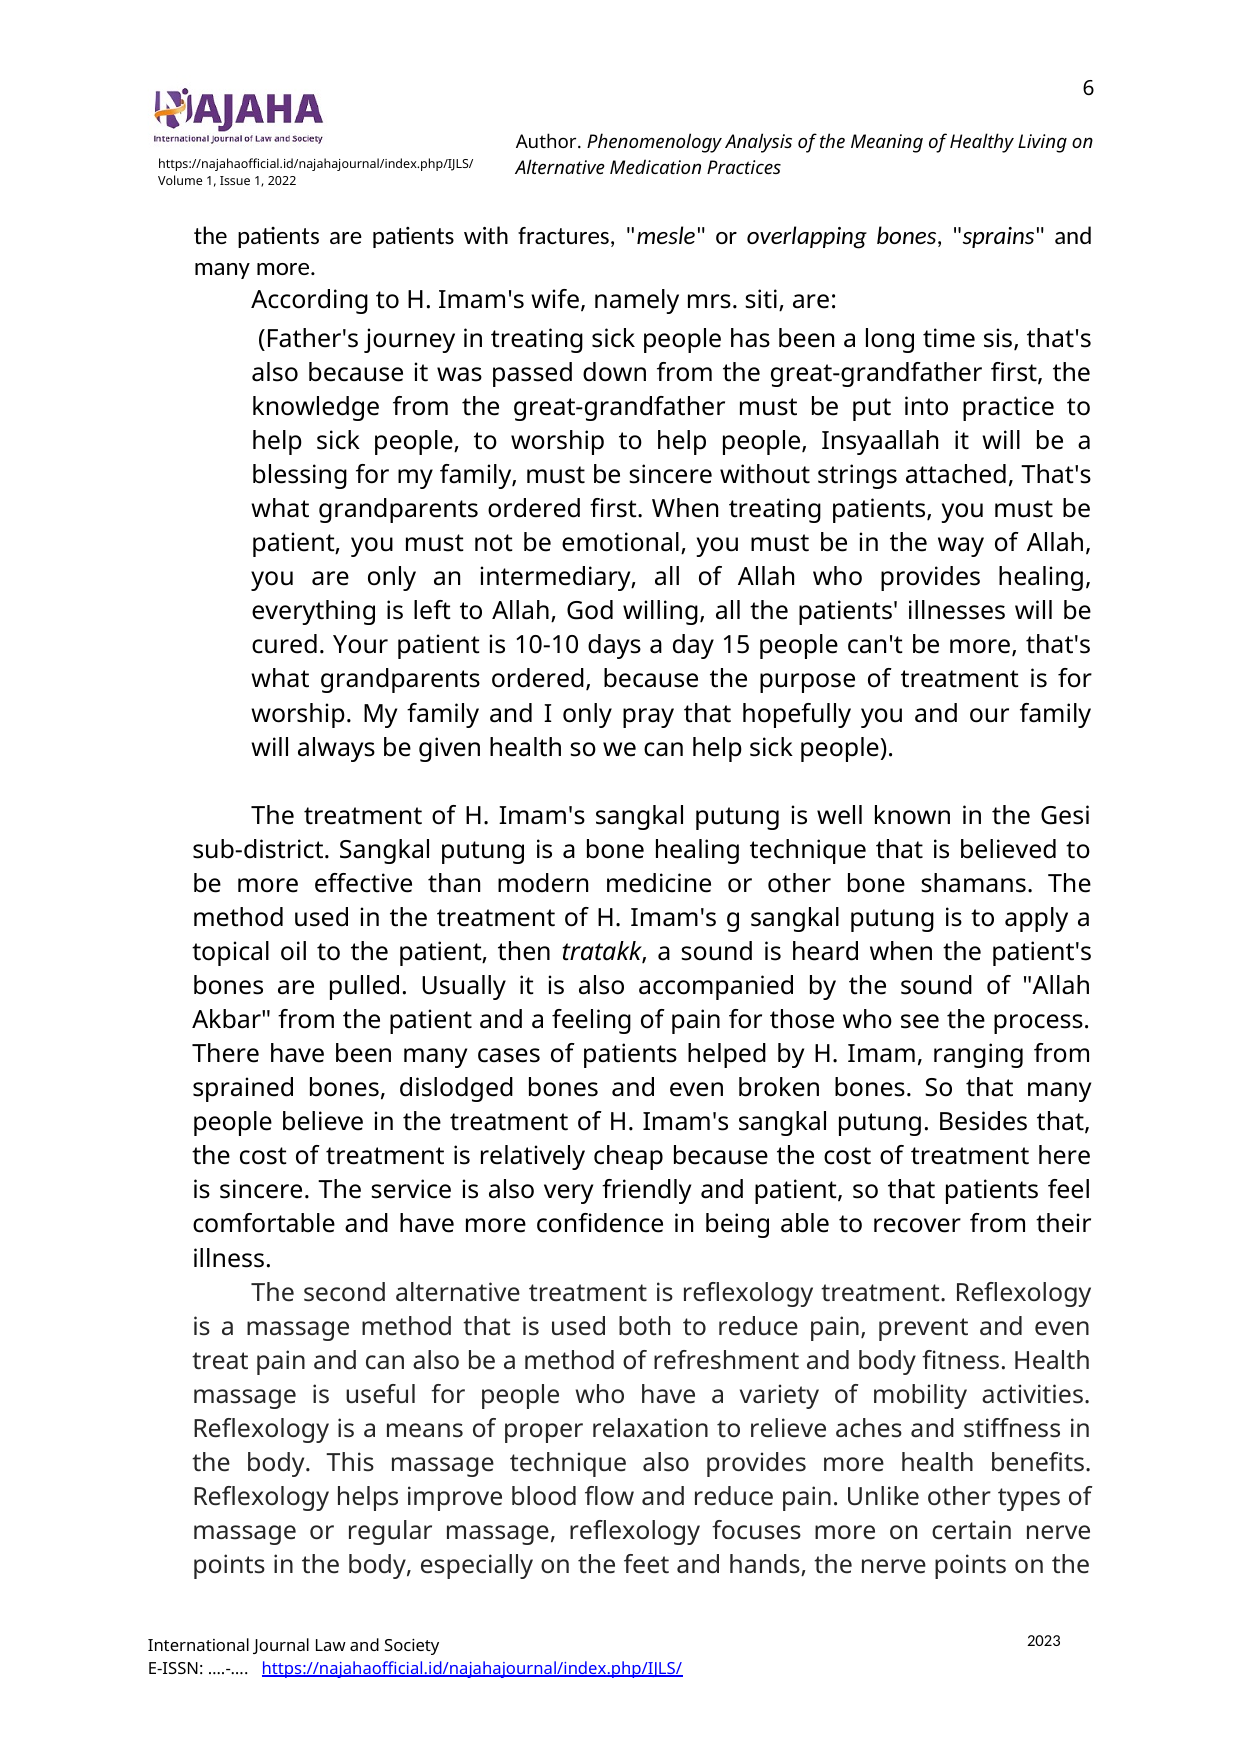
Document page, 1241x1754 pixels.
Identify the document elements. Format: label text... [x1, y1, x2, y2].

list (Father's journey in treating sick people has been a long time sis, that's also because it was passed down from the great-grandfather first, the knowledge from the great-grandfather must be put into practice to help sick people, to worship to help people, Insyaallah it will be a blessing for my family, must be sincere without strings attached, That's what grandparents ordered first. When treating patients, you must be patient, you must not be emotional, you must be in the way of Allah, you are only an intermediary, all of Allah who provides healing, everything is left to Allah, God willing, all the patients' illnesses will be cured. Your patient is 10-10 days a day 15 people can't be more, that's what grandparents ordered, because the purpose of treatment is for worship. My family and I only pray that hopefully you and our family will always be given health so we can help sick people). [251, 321, 1093, 763]
picture [147, 75, 328, 158]
text The treatment of H. Imam's sangkal putung is well known in the Gesi sub-district. Sangkal putung is a bone healing technique that is believed to be more effective than modern medicine or other bone shamans. The method used in the treatment of H. Imam's g sangkal putung is to apply a topical oil to the patient, then tratakk, a sound is heard when the patient's bones are pulled. Usually it is also accompanied by the sound of "Allah Akbar" from the patient and a feeling of pain for those who see the process. There have been many cases of patients helped by H. Imam, ranging from sprained bones, dislodged bones and even broken bones. So that many people believe in the treatment of H. Imam's sangkal putung. Besides that, the cost of treatment is relatively cheap because the cost of treatment here is sincere. The service is also very friendly and patient, so that patients feel comfortable and have more confidence in being able to recover from their illness. [192, 797, 1092, 1274]
list According to H. Imam's wife, namely mrs. siti, are: [251, 281, 1093, 315]
